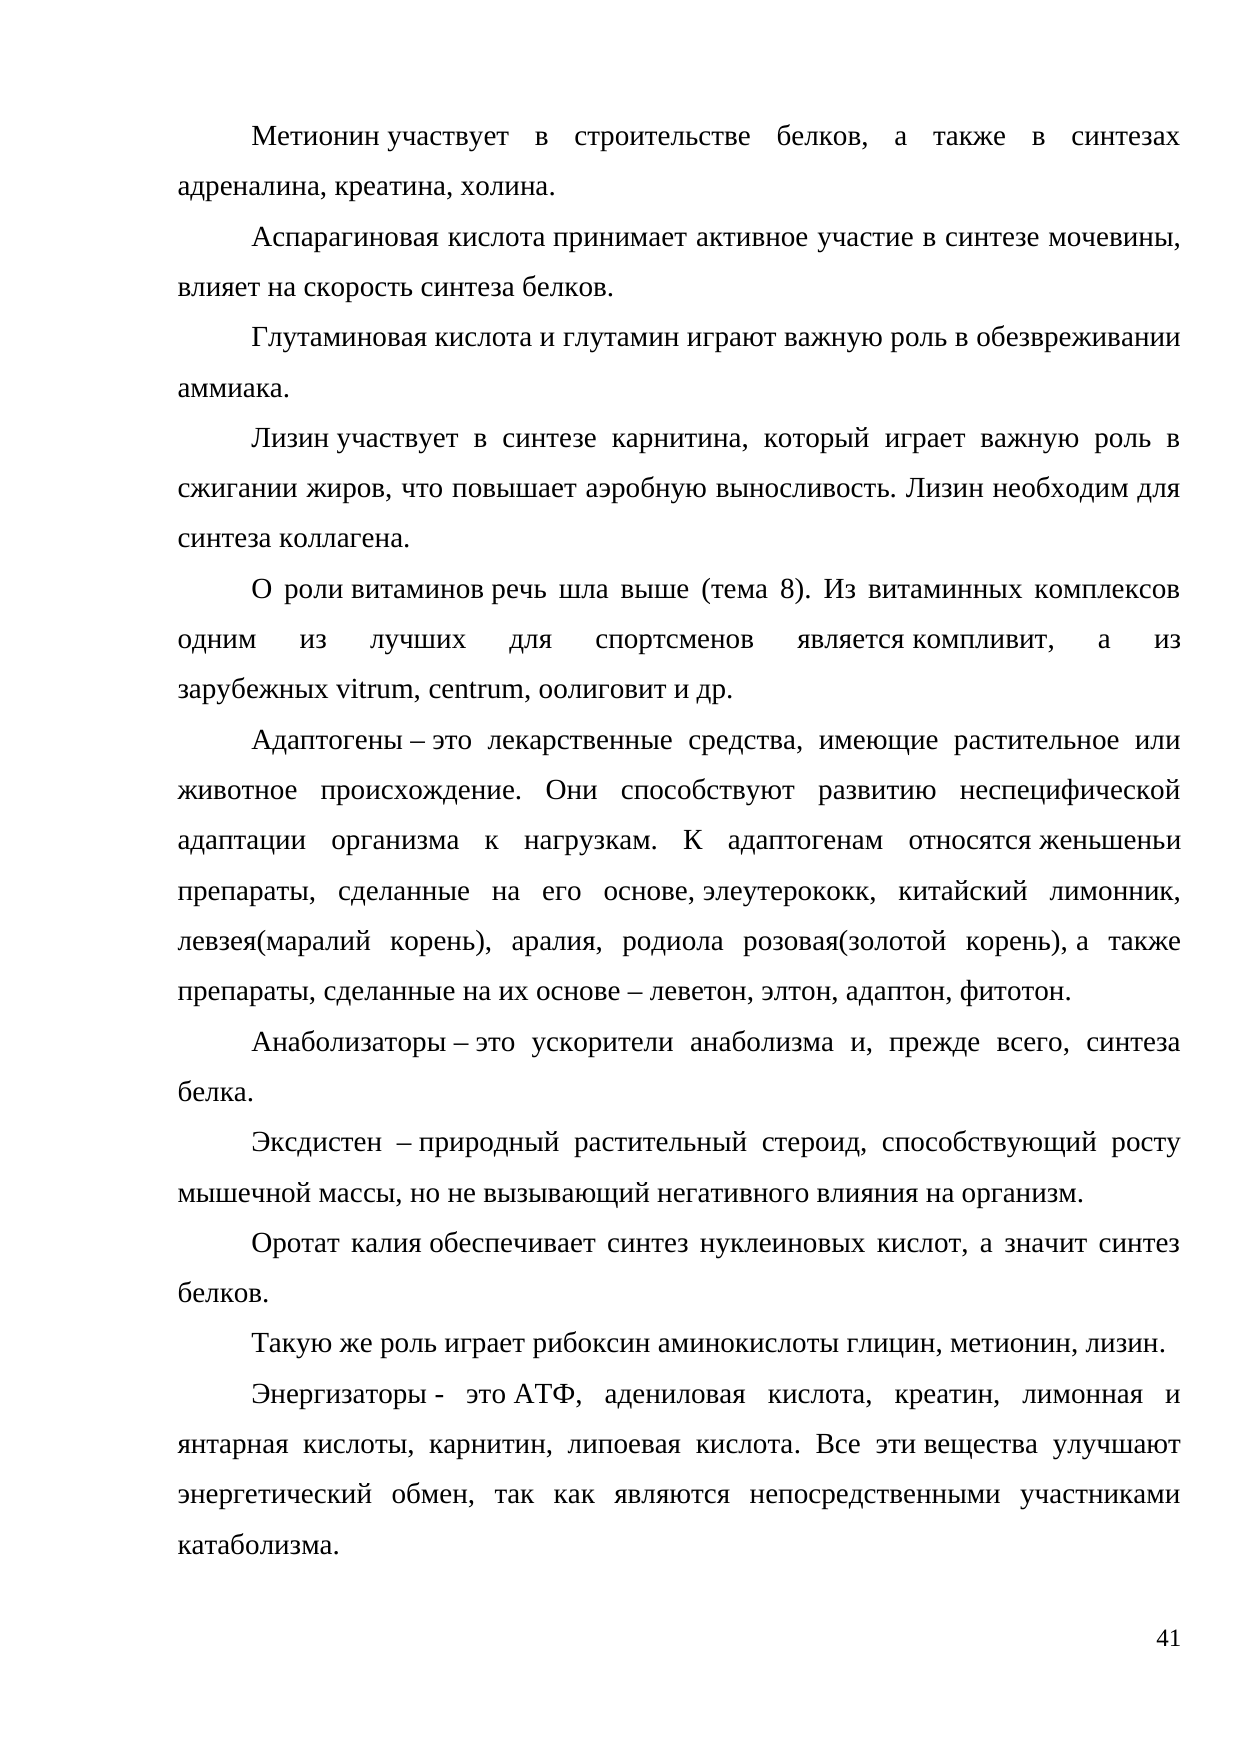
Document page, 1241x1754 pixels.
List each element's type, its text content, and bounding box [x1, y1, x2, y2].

text Эксдистен – природный растительный стероид, способствующий росту мышечной массы, но не вызывающий негативного влияния на организм. [177, 1124, 1181, 1208]
text Глутаминовая кислота и глутамин играют важную роль в обезвреживании аммиака. [177, 319, 1181, 403]
text Адаптогены – это лекарственные средства, имеющие растительное или животное происхождение. Они способствуют развитию неспецифической адаптации организма к нагрузкам. К адаптогенам относятся женьшеньи препараты, сделанные на его основе, элеутерококк, китайский лимонник, левзея(маралий корень), аралия, родиола розовая(золотой корень), а также препараты, сделанные на их основе – леветон, элтон, адаптон, фитотон. [177, 722, 1181, 1007]
text Лизин участвует в синтезе карнитина, который играет важную роль в сжигании жиров, что повышает аэробную выносливость. Лизин необходим для синтеза коллагена. [177, 420, 1181, 554]
text Анаболизаторы – это ускорители анаболизма и, прежде всего, синтеза белка. [177, 1024, 1181, 1108]
text Аспарагиновая кислота принимает активное участие в синтезе мочевины, влияет на скорость синтеза белков. [177, 219, 1181, 303]
text О роли витаминов речь шла выше (тема 8). Из витаминных комплексов одним из лучших для спортсменов является компливит, а из зарубежных vitrum, centrum, оолиговит и др. [177, 571, 1181, 705]
text Оротат калия обеспечивает синтез нуклеиновых кислот, а значит синтез белков. [177, 1225, 1181, 1309]
text Такую же роль играет рибоксин аминокислоты глицин, метионин, лизин. [177, 1326, 1181, 1359]
text Энергизаторы - это АТФ, адениловая кислота, креатин, лимонная и янтарная кислоты, карнитин, липоевая кислота. Все эти вещества улучшают энергетический обмен, так как являются непосредственными участниками катаболизма. [177, 1376, 1181, 1560]
text Метионин участвует в строительстве белков, а также в синтезах адреналина, креатина, холина. [177, 118, 1181, 202]
